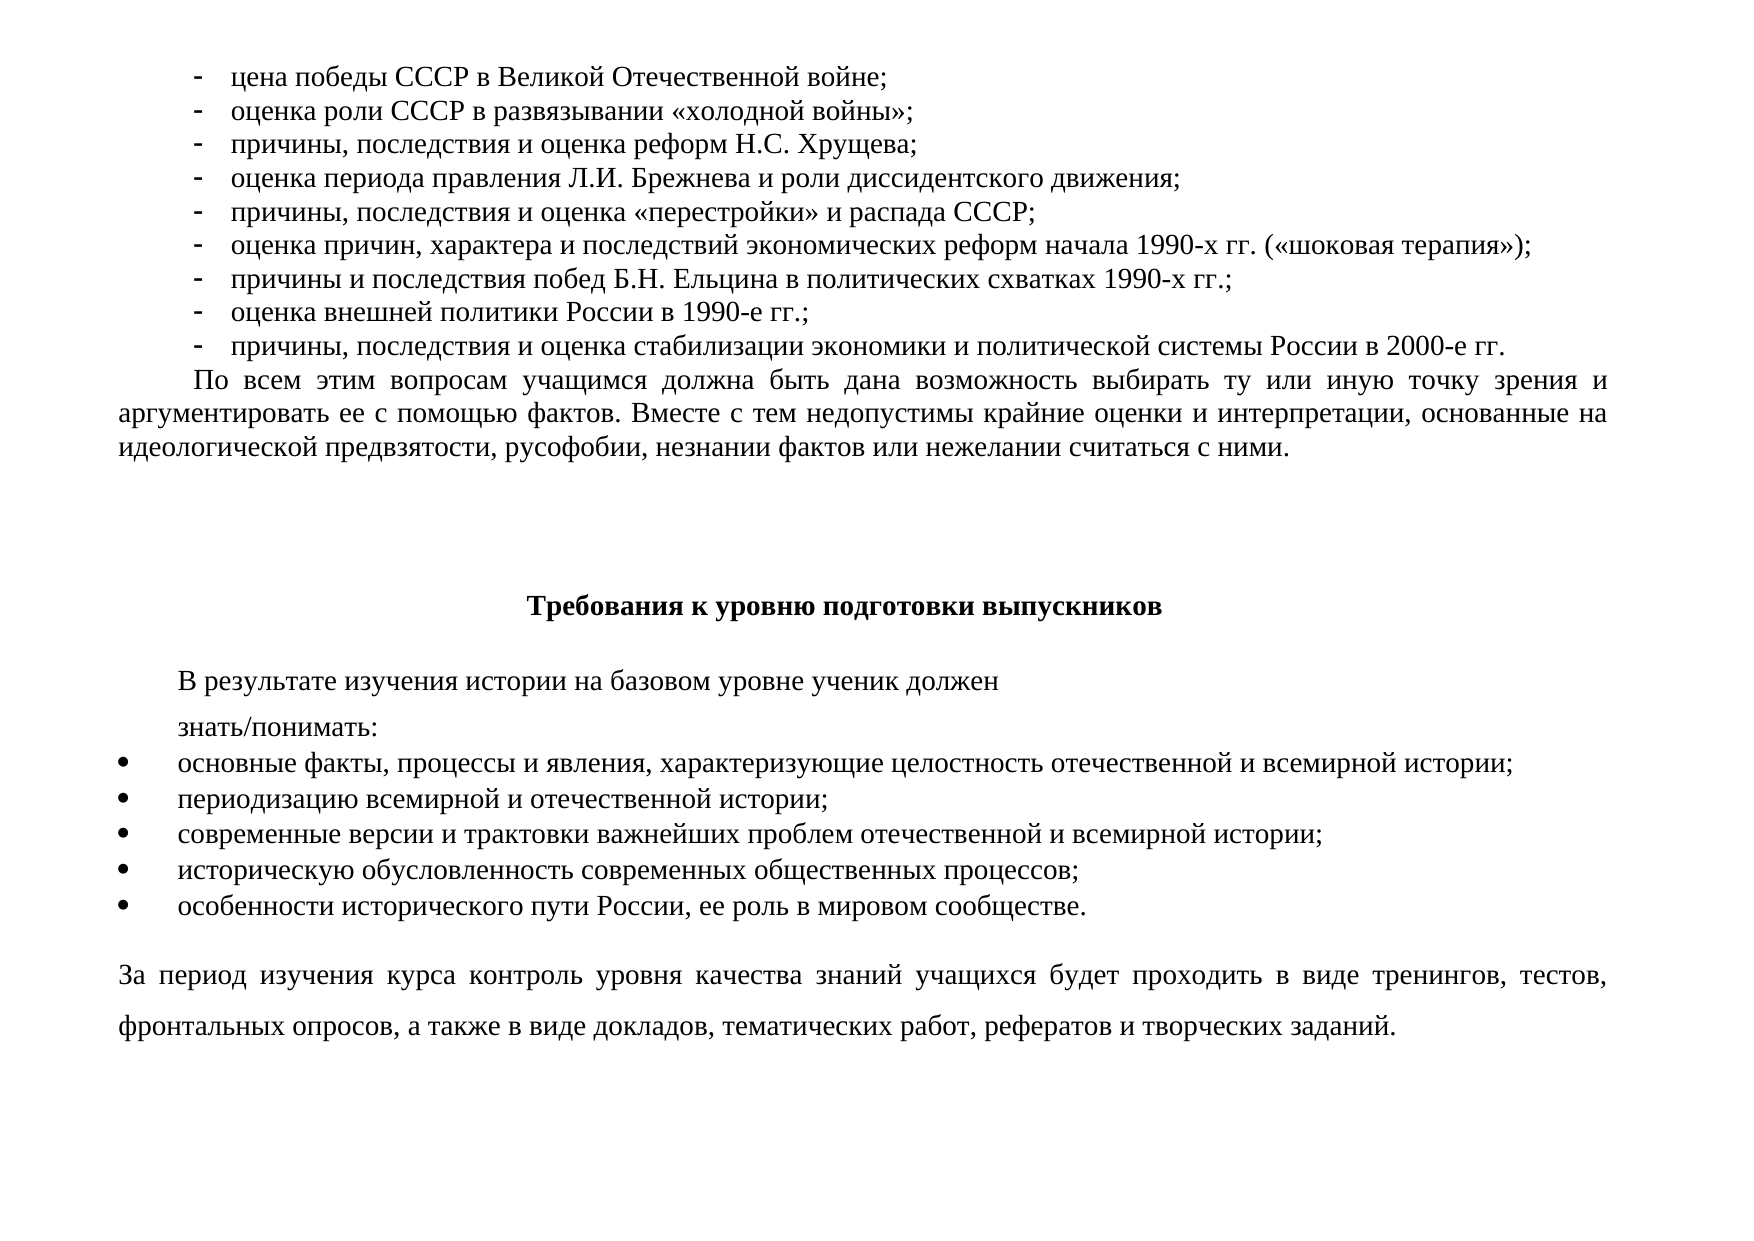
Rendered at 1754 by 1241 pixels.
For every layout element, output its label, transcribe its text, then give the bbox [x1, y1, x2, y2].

list оценка причин, характера и последствий экономических реформ начала 1990-х гг. («шоковая терапия»); [118, 227, 1609, 261]
list периодизацию всемирной и отечественной истории; [118, 771, 1609, 805]
text знать/понимать: [118, 700, 1609, 733]
text За период изучения курса контроль уровня качества знаний учащихся будет проходить в виде тренингов, тестов, фронтальных опросов, а также в виде докладов, тематических работ, рефератов и творческих заданий. [118, 948, 1609, 1032]
list причины и последствия побед Б.Н. Ельцина в политических схватках 1990-х гг.; [118, 261, 1609, 294]
list причины, последствия и оценка реформ Н.С. Хрущева; [118, 126, 1609, 160]
list причины, последствия и оценка стабилизации экономики и политической системы России в 2000-е гг. [118, 328, 1609, 362]
list причины, последствия и оценка «перестройки» и распада СССР; [118, 194, 1609, 227]
text В результате изучения истории на базовом уровне ученик должен [118, 654, 1609, 687]
list оценка роли СССР в развязывании «холодной войны»; [118, 93, 1609, 126]
list оценка внешней политики России в 1990-е гг.; [118, 294, 1609, 328]
list цена победы СССР в Великой Отечественной войне; [118, 59, 1609, 93]
list особенности исторического пути России, ее роль в мировом сообществе. [118, 878, 1609, 912]
list современные версии и трактовки важнейших проблем отечественной и всемирной истории; [118, 807, 1609, 841]
text По всем этим вопросам учащимся должна быть дана возможность выбирать ту или иную точку зрения и аргументировать ее с помощью фактов. Вместе с тем недопустимы крайние оценки и интерпретации, основанные на идеологической предвзятости, русофобии, незнании фактов или нежелании считаться с ними. [118, 362, 1609, 462]
list оценка периода правления Л.И. Брежнева и роли диссидентского движения; [118, 160, 1609, 194]
list основные факты, процессы и явления, характеризующие целостность отечественной и всемирной истории; [118, 736, 1609, 769]
subtitle Требования к уровню подготовки выпускников [118, 578, 1609, 612]
list историческую обусловленность современных общественных процессов; [118, 843, 1609, 876]
